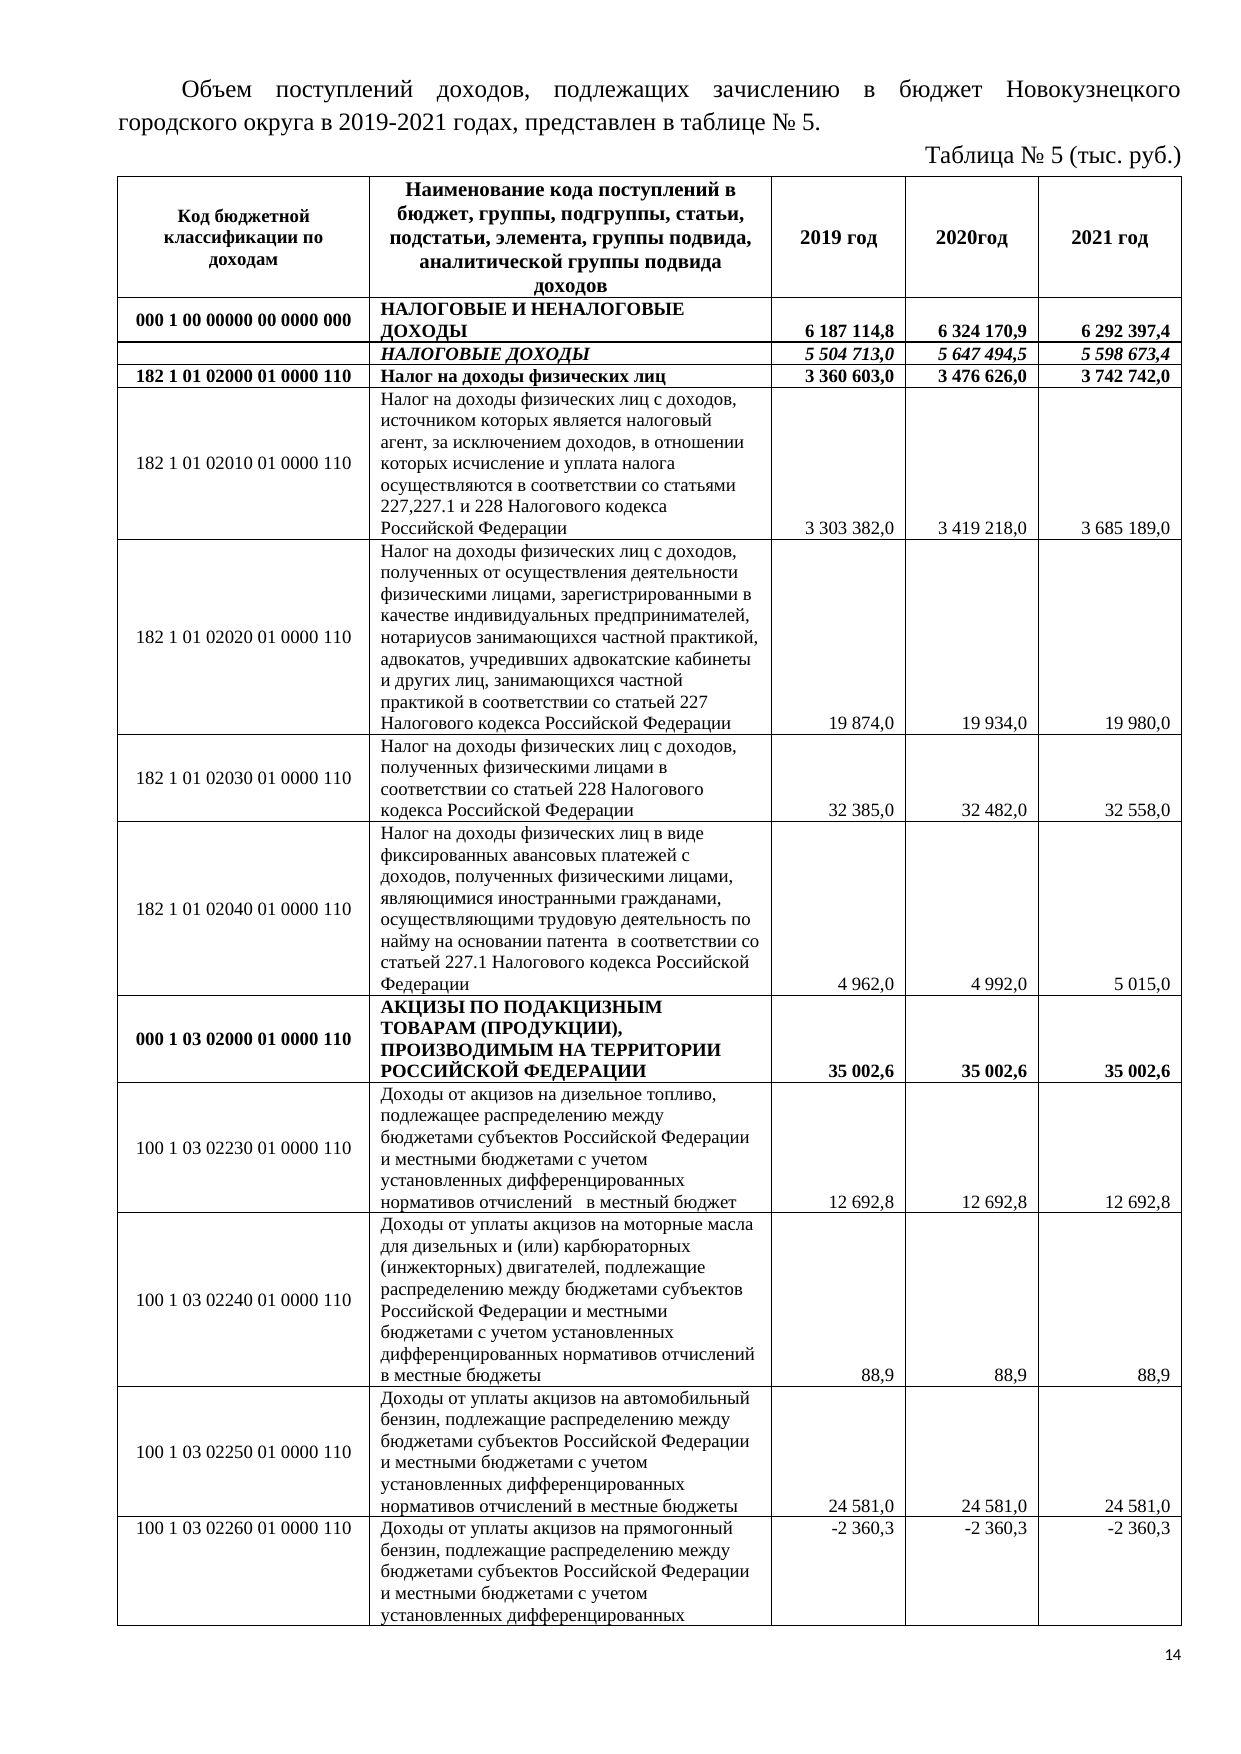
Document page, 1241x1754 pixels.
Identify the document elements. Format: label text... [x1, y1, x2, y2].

table_cell 5 598 673,4 [1039, 343, 1181, 364]
table_cell 100 1 03 02250 01 0000 110 [118, 1387, 369, 1516]
table_cell 35 002,6 [1039, 996, 1181, 1082]
table_cell 182 1 01 02040 01 0000 110 [118, 822, 369, 994]
table_cell Налог на доходы физических лиц с доходов, полученных от осуществления деятельности физическими лицами, зарегистрированными в качестве индивидуальных предпринимателей, нотариусов занимающихся частной практикой, адвокатов, учредивших адвокатские кабинеты и других лиц, занимающихся частной практикой в соответствии со статьей 227 Налогового кодекса Российской Федерации [370, 540, 771, 734]
table_cell 5 015,0 [1039, 822, 1181, 994]
table_cell 4 962,0 [772, 822, 905, 994]
table_cell Доходы от уплаты акцизов на моторные масла для дизельных и (или) карбюраторных (инжекторных) двигателей, подлежащие распределению между бюджетами субъектов Российской Федерации и местными бюджетами с учетом установленных дифференцированных нормативов отчислений в местные бюджеты [370, 1213, 771, 1386]
table_cell НАЛОГОВЫЕ ДОХОДЫ [370, 343, 771, 364]
table_cell 3 419 218,0 [906, 388, 1038, 538]
table_cell Доходы от акцизов на дизельное топливо, подлежащее распределению между бюджетами субъектов Российской Федерации и местными бюджетами с учетом установленных дифференцированных нормативов отчислений в местный бюджет [370, 1083, 771, 1212]
table_cell 000 1 03 02000 01 0000 110 [118, 996, 369, 1082]
table_cell АКЦИЗЫ ПО ПОДАКЦИЗНЫМ ТОВАРАМ (ПРОДУКЦИИ), ПРОИЗВОДИМЫМ НА ТЕРРИТОРИИ РОССИЙСКОЙ ФЕДЕРАЦИИ [370, 996, 771, 1082]
table_cell 6 324 170,9 [906, 298, 1038, 341]
table_cell 88,9 [772, 1213, 905, 1386]
table_cell 182 1 01 02020 01 0000 110 [118, 540, 369, 734]
table_cell 5 647 494,5 [906, 343, 1038, 364]
table_cell 24 581,0 [772, 1387, 905, 1516]
table_cell 5 504 713,0 [772, 343, 905, 364]
table_cell 24 581,0 [1039, 1387, 1181, 1516]
table_header Код бюджетной классификации по доходам [118, 177, 369, 297]
table_cell 12 692,8 [906, 1083, 1038, 1212]
table_cell Налог на доходы физических лиц [370, 365, 771, 387]
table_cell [370, 1517, 771, 1625]
table_cell 3 742 742,0 [1039, 365, 1181, 387]
text Объем поступлений доходов, подлежащих зачислению в бюджет Новокузнецкого городского округа в 2019-2021 годах, представлен в таблице № 5. [118, 74, 1181, 136]
table_cell [118, 343, 369, 364]
table_cell 32 385,0 [772, 735, 905, 821]
table_cell 182 1 01 02000 01 0000 110 [118, 365, 369, 387]
table_cell -2 360,3 [1039, 1517, 1181, 1625]
table_cell 35 002,6 [772, 996, 905, 1082]
table_cell 3 360 603,0 [772, 365, 905, 387]
table_cell 12 692,8 [1039, 1083, 1181, 1212]
table_cell НАЛОГОВЫЕ И НЕНАЛОГОВЫЕ ДОХОДЫ [370, 298, 771, 341]
table_cell 100 1 03 02230 01 0000 110 [118, 1083, 369, 1212]
table_cell 4 992,0 [906, 822, 1038, 994]
table_cell 35 002,6 [906, 996, 1038, 1082]
table_cell Доходы от уплаты акцизов на автомобильный бензин, подлежащие распределению между бюджетами субъектов Российской Федерации и местными бюджетами с учетом установленных дифференцированных нормативов отчислений в местные бюджеты [370, 1387, 771, 1516]
table_cell 32 482,0 [906, 735, 1038, 821]
text Таблица № 5 (тыс. руб.) [118, 140, 1181, 169]
table_cell 19 980,0 [1039, 540, 1181, 734]
table_cell 24 581,0 [906, 1387, 1038, 1516]
table_cell 6 187 114,8 [772, 298, 905, 341]
table_cell 182 1 01 02010 01 0000 110 [118, 388, 369, 538]
table_cell 182 1 01 02030 01 0000 110 [118, 735, 369, 821]
table_header 2019 год [772, 177, 905, 297]
table_cell 19 874,0 [772, 540, 905, 734]
table_cell 3 303 382,0 [772, 388, 905, 538]
table_cell Налог на доходы физических лиц с доходов, источником которых является налоговый агент, за исключением доходов, в отношении которых исчисление и уплата налога осуществляются в соответствии со статьями 227,227.1 и 228 Налогового кодекса Российской Федерации [370, 388, 771, 538]
table_cell 6 292 397,4 [1039, 298, 1181, 341]
table_header 2020год [906, 177, 1038, 297]
table_cell 100 1 03 02240 01 0000 110 [118, 1213, 369, 1386]
table_cell 3 476 626,0 [906, 365, 1038, 387]
table_cell 88,9 [1039, 1213, 1181, 1386]
table_cell -2 360,3 [772, 1517, 905, 1625]
table_cell 32 558,0 [1039, 735, 1181, 821]
table_cell 19 934,0 [906, 540, 1038, 734]
table_cell 3 685 189,0 [1039, 388, 1181, 538]
table_cell Налог на доходы физических лиц с доходов, полученных физическими лицами в соответствии со статьей 228 Налогового кодекса Российской Федерации [370, 735, 771, 821]
table_cell 12 692,8 [772, 1083, 905, 1212]
table_cell 88,9 [906, 1213, 1038, 1386]
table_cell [118, 1517, 369, 1625]
table_header 2021 год [1039, 177, 1181, 297]
table_cell Налог на доходы физических лиц в виде фиксированных авансовых платежей с доходов, полученных физическими лицами, являющимися иностранными гражданами, осуществляющими трудовую деятельность по найму на основании патента в соответствии со статьей 227.1 Налогового кодекса Российской Федерации [370, 822, 771, 994]
table_cell 000 1 00 00000 00 0000 000 [118, 298, 369, 341]
table_cell -2 360,3 [906, 1517, 1038, 1625]
table_header Наименование кода поступлений в бюджет, группы, подгруппы, статьи, подстатьи, элемента, группы подвида, аналитической группы подвида доходов [370, 177, 771, 297]
